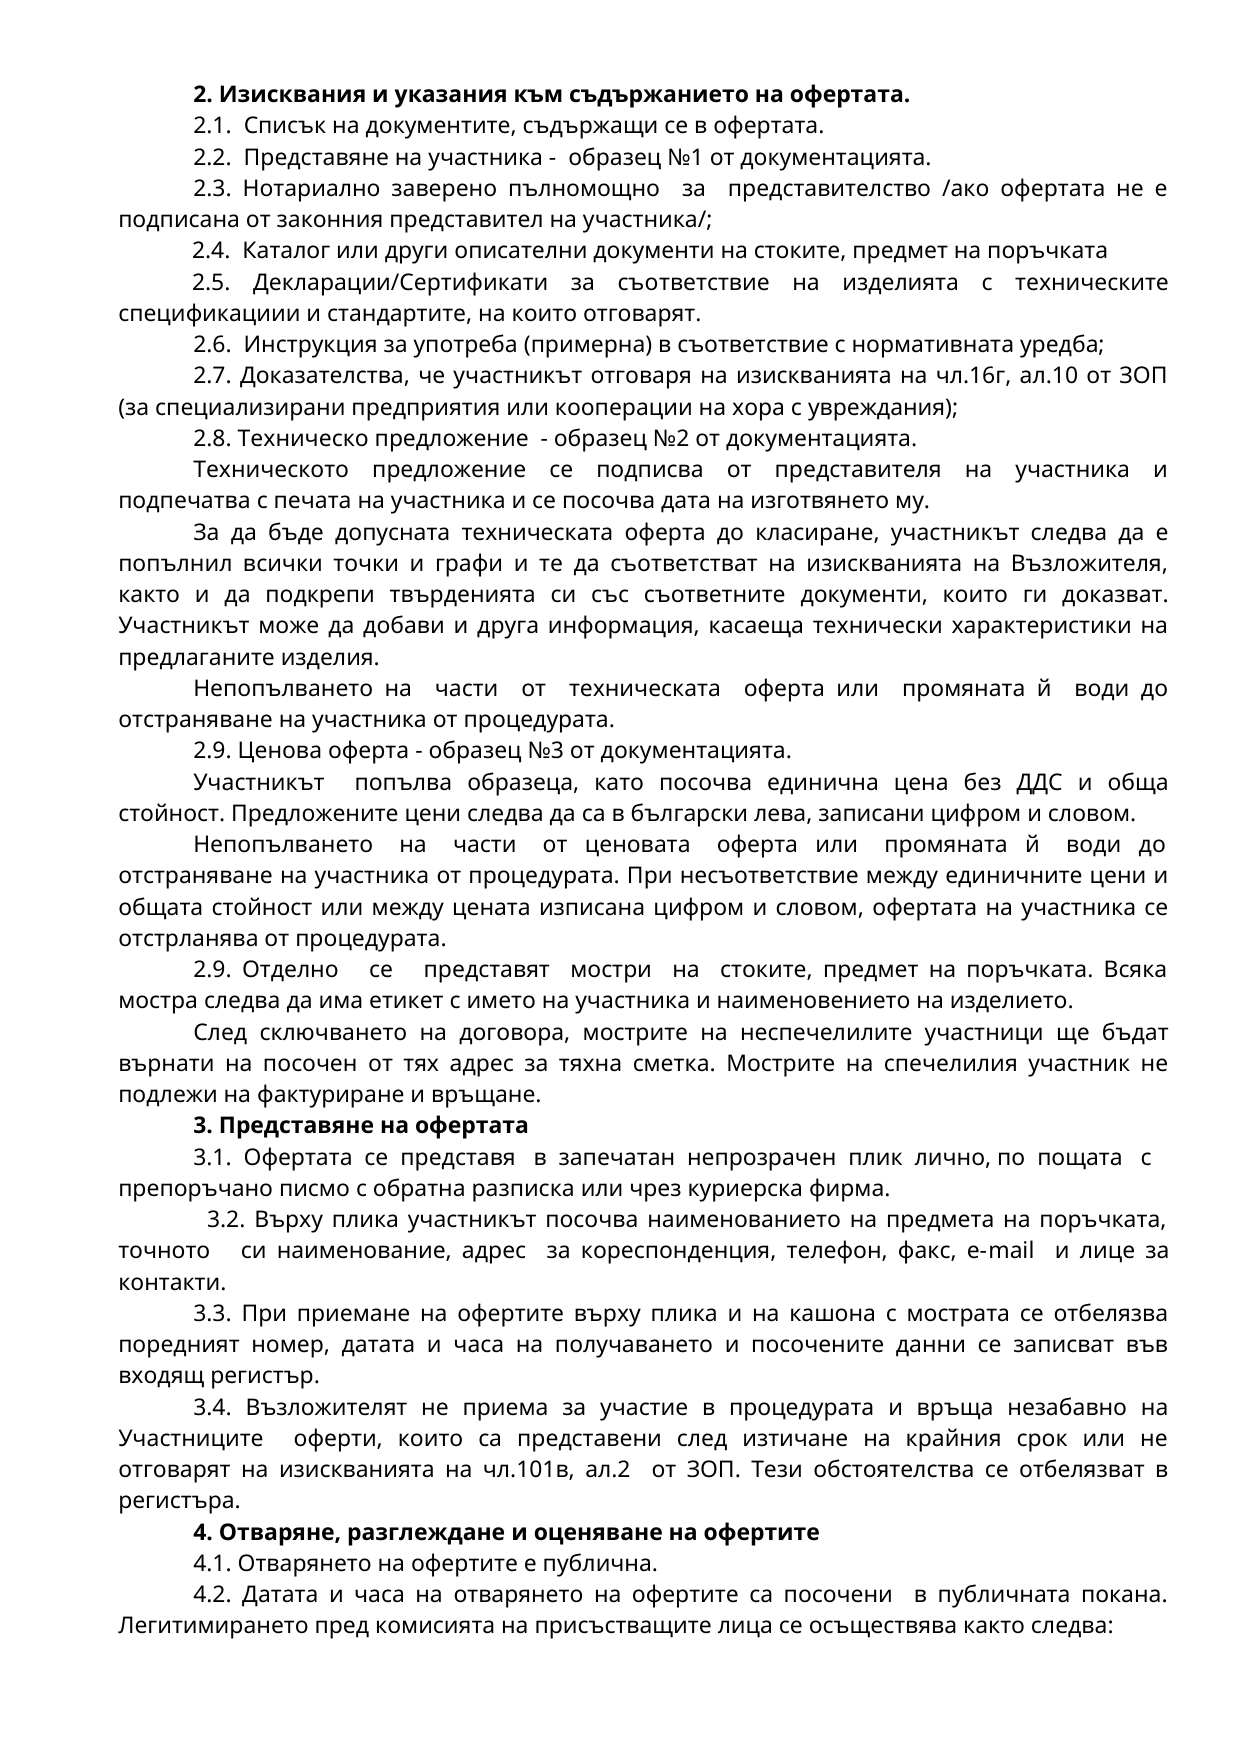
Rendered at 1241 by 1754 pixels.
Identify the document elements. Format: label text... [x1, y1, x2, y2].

text препоръчано писмо с обратна разписка или чрез куриерска фирма. [118, 1172, 1169, 1203]
text 3.1. Офертата се представя в запечатан непрозрачен плик лично, по пощата с [193, 1141, 1169, 1172]
text 2.6. Инструкция за употреба (примерна) в съответствие с нормативната уредба; [118, 328, 1169, 359]
text 4. Отваряне, разглеждане и оценяване на офертите [118, 1516, 1169, 1547]
text 4.1. Отварянето на офертите е публична. [118, 1547, 1169, 1578]
text 2.3. Нотариално заверено пълномощно за представителство /ако офертата не е подписана от законния представител на участника/; [118, 172, 1169, 234]
text За да бъде допусната техническата оферта до класиране, участникът следва да е попълнил всички точки и графи и те да съответстват на изискванията на Възложителя, както и да подкрепи твърденията си със съответните документи, които ги доказват. Участникът може да добави и друга информация, касаеща технически характеристики на предлаганите изделия. [118, 516, 1169, 672]
text 2.9. Ценова оферта - образец №3 от документацията. [118, 734, 1169, 766]
text 2.5. Декларации/Сертификати за съответствие на изделията с техническите спецификациии и стандартите, на които отговарят. [118, 266, 1169, 328]
text 2.2. Представяне на участника - образец №1 от документацията. [118, 141, 1169, 172]
text Участникът попълва образеца, като посочва единична цена без ДДС и обща стойност. Предложените цени следва да са в български лева, записани цифром и словом. [118, 766, 1169, 828]
text 3.2. Върху плика участникът посочва наименованието на предмета на поръчката, точното си наименование, адрес за кореспонденция, телефон, факс, е-mail и лице за контакти. [118, 1203, 1169, 1297]
text 2.7. Доказателства, че участникът отговаря на изискванията на чл.16г, ал.10 от ЗОП (за специализирани предприятия или кооперации на хора с увреждания); [118, 359, 1169, 422]
text 2.8. Техническо предложение - образец №2 от документацията. [118, 422, 1169, 453]
text 3. Представяне на офертата [118, 1109, 1169, 1141]
text Непопълването на части от ценовата оферта или промяната й води до отстраняване на участника от процедурата. При несъответствие между единичните цени и общата стойност или между цената изписана цифром и словом, офертата на участника се отстрланява от процедурата. [118, 828, 1169, 953]
text Техническото предложение се подписва от представителя на участника и подпечатва с печата на участника и се посочва дата на изготвянето му. [118, 453, 1169, 516]
text 2.9. Отделно се представят мостри на стоките, предмет на поръчката. Всяка мостра следва да има етикет с името на участника и наименовението на изделието. [118, 953, 1169, 1016]
text 2. Изисквания и указания към съдържанието на офертата. [193, 78, 1169, 109]
text След сключването на договора, мострите на неспечелилите участници ще бъдат върнати на посочен от тях адрес за тяхна сметка. Мострите на спечелилия участник не подлежи на фактуриране и връщане. [118, 1016, 1169, 1109]
text 2.1. Списък на документите, съдържащи се в офертата. [118, 109, 1169, 141]
text 2.4. Каталог или други описателни документи на стоките, предмет на поръчката [118, 234, 1169, 266]
text 4.2. Датата и часа на отварянето на офертите са посочени в публичната покана. Легитимирането пред комисията на присъстващите лица се осъществява както следва: [118, 1578, 1169, 1641]
text 3.3. При приемане на офертите върху плика и на кашона с мострата се отбелязва поредният номер, датата и часа на получаването и посочените данни се записват във входящ регистър. [118, 1297, 1169, 1391]
text 3.4. Възложителят не приема за участие в процедурата и връща незабавно на Участниците оферти, които са представени след изтичане на крайния срок или не отговарят на изискванията на чл.101в, ал.2 от ЗОП. Тези обстоятелства се отбелязват в регистъра. [118, 1391, 1169, 1516]
text Непопълването на части от техническата оферта или промяната й води до отстраняване на участника от процедурата. [118, 672, 1169, 734]
